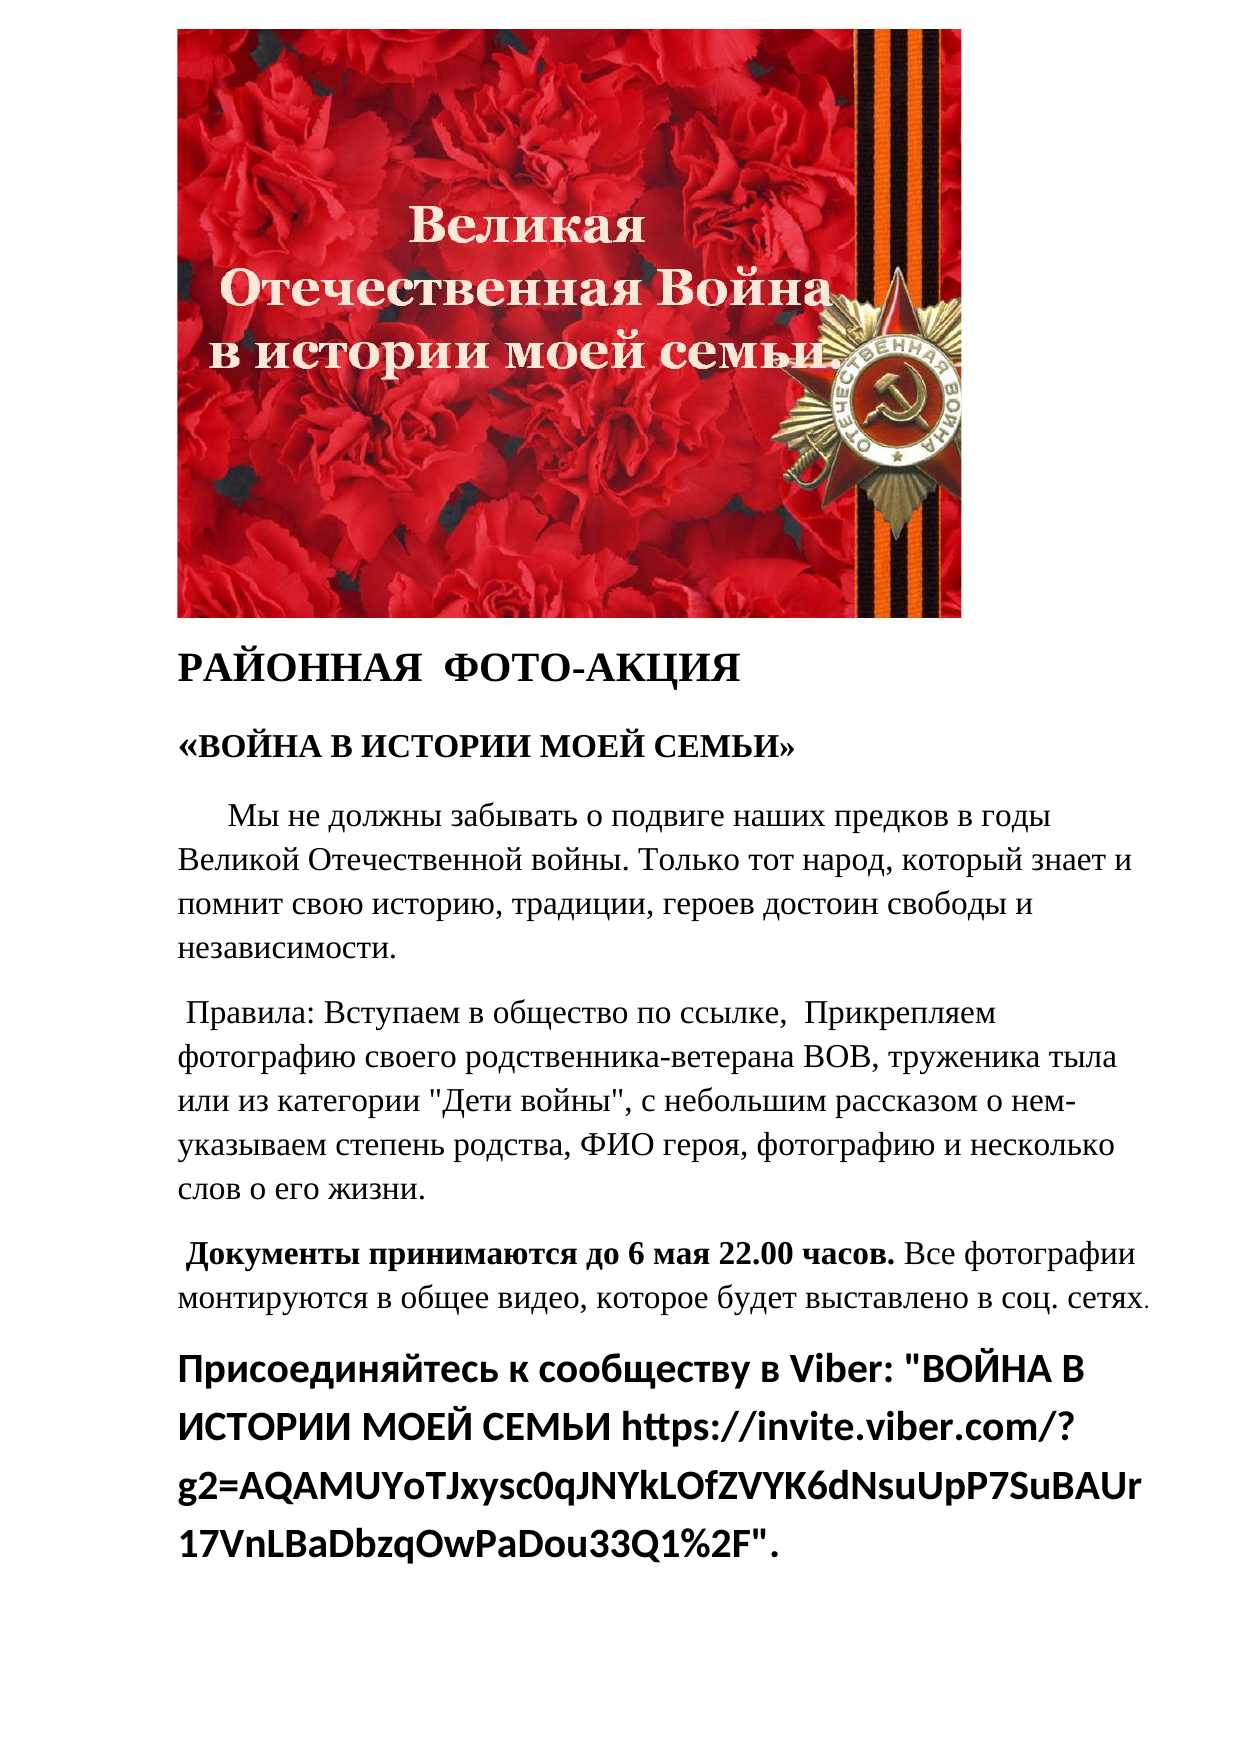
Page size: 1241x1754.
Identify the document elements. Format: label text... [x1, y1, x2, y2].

text «ВОЙНА В ИСТОРИИ МОЕЙ СЕМЬИ» [177, 719, 1152, 767]
picture [177, 29, 962, 618]
text Документы принимаются до 6 мая 22.00 часов. Все фотографии монтируются в общее видео, которое будет выставлено в соц. сетях. [177, 1233, 1152, 1315]
text Правила: Вступаем в общество по ссылке, Прикрепляем фотографию своего родственника-ветерана ВОВ, труженика тыла или из категории "Дети войны", с небольшим рассказом о нем- указываем степень родства, ФИО героя, фотографию и несколько слов о его жизни. [177, 992, 1152, 1206]
text РАЙОННАЯ ФОТО-АКЦИЯ [177, 643, 1152, 691]
text Присоединяйтесь к сообществу в Viber: "ВОЙНА В ИСТОРИИ МОЕЙ СЕМЬИ https://invite.viber.com/?g2=AQAMUYoTJxysc0qJNYkLOfZVYK6dNsuUpP7SuBAUr17VnLBaDbzqOwPaDou33Q1%2F". [177, 1342, 1152, 1568]
text Мы не должны забывать о подвиге наших предков в годы Великой Отечественной войны. Только тот народ, который знает и помнит свою историю, традиции, героев достоин свободы и независимости. [177, 795, 1152, 965]
